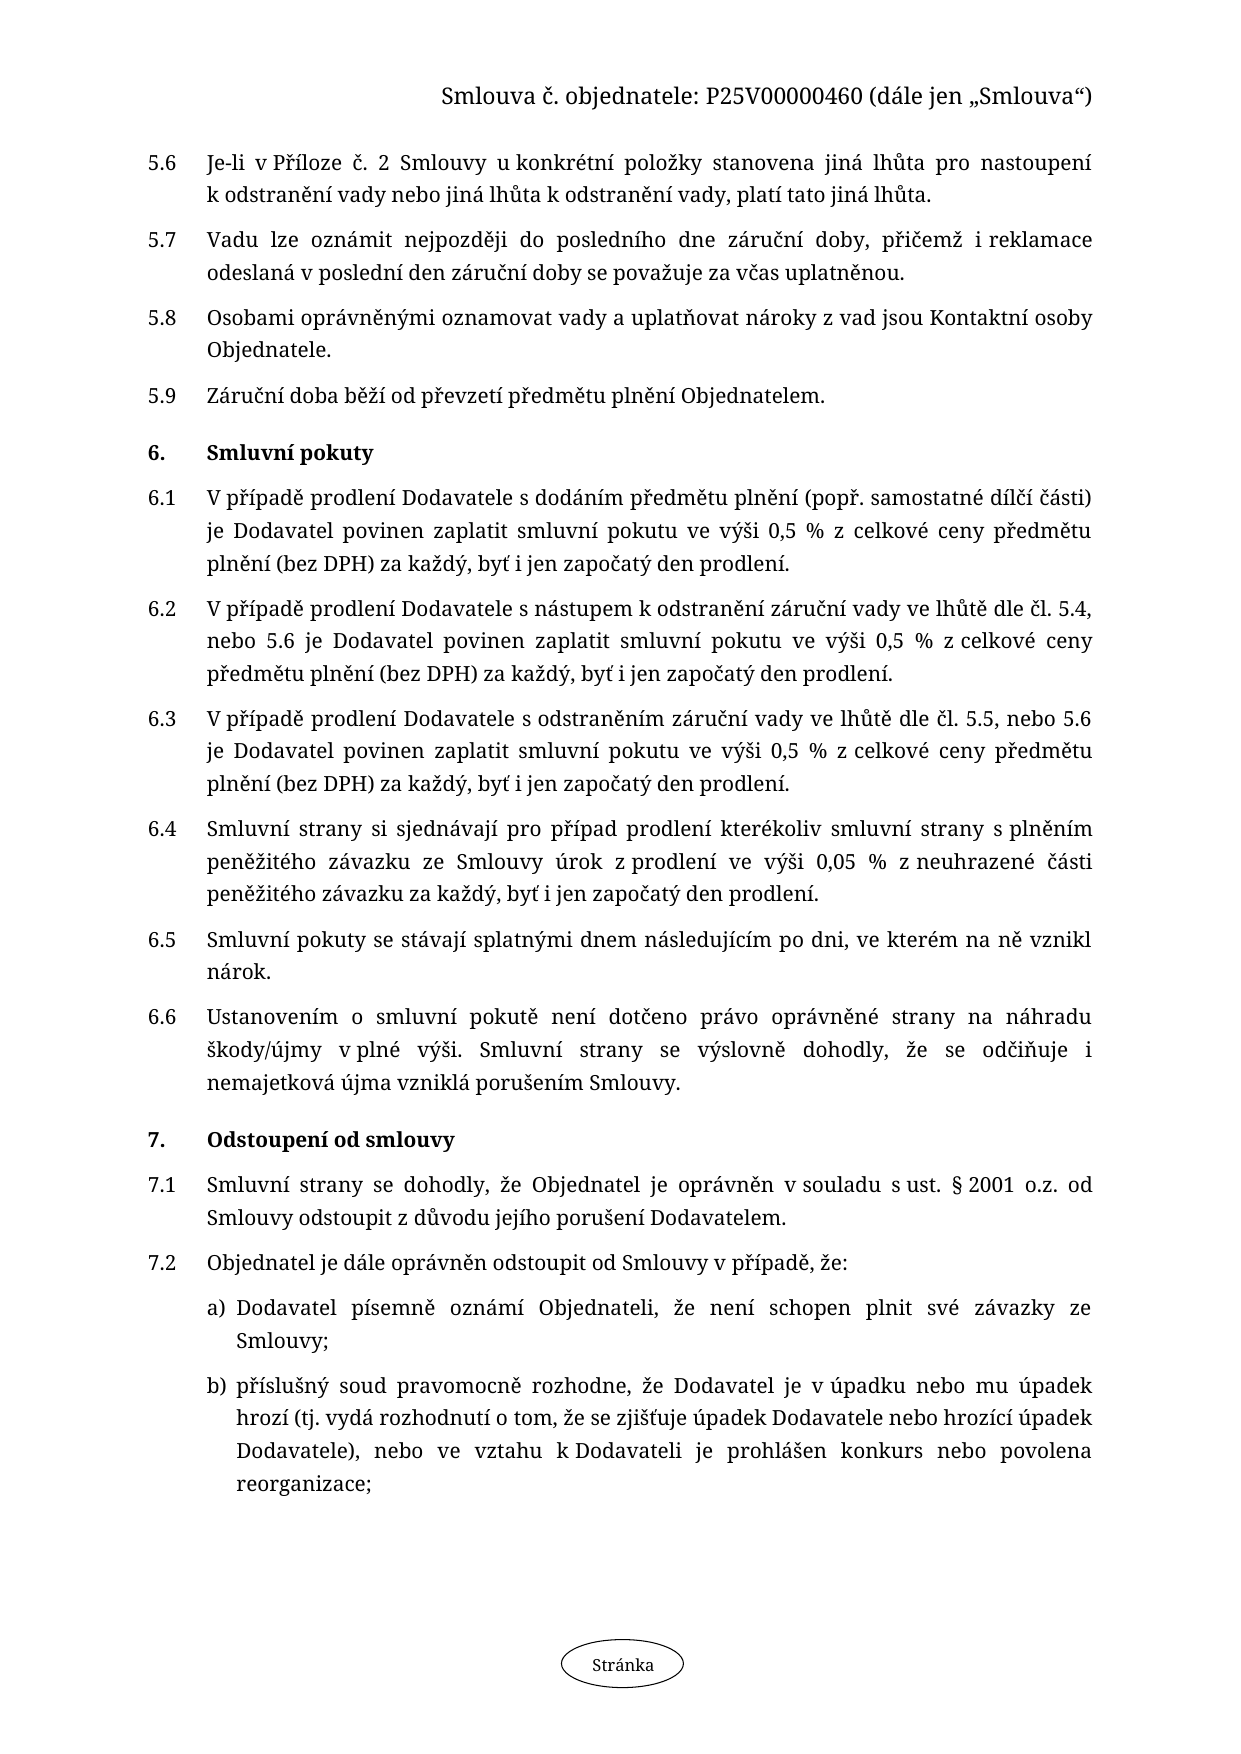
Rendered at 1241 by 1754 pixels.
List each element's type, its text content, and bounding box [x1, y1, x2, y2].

list Smluvní strany se dohodly, že Objednatel je oprávněn v souladu s ust. § 2001 o.z. od Smlouvy odstoupit z důvodu jejího porušení Dodavatelem. [148, 1170, 1093, 1231]
list Osobami oprávněnými oznamovat vady a uplatňovat nároky z vad jsou Kontaktní osoby Objednatele. [148, 303, 1093, 364]
list V případě prodlení Dodavatele s nástupem k odstranění záruční vady ve lhůtě dle čl. 5.4, nebo 5.6 je Dodavatel povinen zaplatit smluvní pokutu ve výši 0,5 % z celkové ceny předmětu plnění (bez DPH) za každý, byť i jen započatý den prodlení. [148, 594, 1093, 687]
list Záruční doba běží od převzetí předmětu plnění Objednatelem. [148, 381, 1093, 409]
list Je-li v Příloze č. 2 Smlouvy u konkrétní položky stanovena jiná lhůta pro nastoupení k odstranění vady nebo jiná lhůta k odstranění vady, platí tato jiná lhůta. [148, 148, 1093, 209]
list Dodavatel písemně oznámí Objednateli, že není schopen plnit své závazky ze Smlouvy; [207, 1293, 1093, 1354]
list Smluvní pokuty se stávají splatnými dnem následujícím po dni, ve kterém na ně vznikl nárok. [148, 925, 1093, 986]
list Smluvní pokuty [148, 438, 1093, 467]
list Smluvní strany si sjednávají pro případ prodlení kterékoliv smluvní strany s plněním peněžitého závazku ze Smlouvy úrok z prodlení ve výši 0,05 % z neuhrazené části peněžitého závazku za každý, byť i jen započatý den prodlení. [148, 814, 1093, 908]
list V případě prodlení Dodavatele s dodáním předmětu plnění (popř. samostatné dílčí části) je Dodavatel povinen zaplatit smluvní pokutu ve výši 0,5 % z celkové ceny předmětu plnění (bez DPH) za každý, byť i jen započatý den prodlení. [148, 483, 1093, 577]
list Objednatel je dále oprávněn odstoupit od Smlouvy v případě, že: [148, 1248, 1093, 1276]
list V případě prodlení Dodavatele s odstraněním záruční vady ve lhůtě dle čl. 5.5, nebo 5.6 je Dodavatel povinen zaplatit smluvní pokutu ve výši 0,5 % z celkové ceny předmětu plnění (bez DPH) za každý, byť i jen započatý den prodlení. [148, 704, 1093, 798]
list Ustanovením o smluvní pokutě není dotčeno právo oprávněné strany na náhradu škody/újmy v plné výši. Smluvní strany se výslovně dohodly, že se odčiňuje i nemajetková újma vzniklá porušením Smlouvy. [148, 1002, 1093, 1096]
list Odstoupení od smlouvy [148, 1125, 1093, 1154]
list Vadu lze oznámit nejpozději do posledního dne záruční doby, přičemž i reklamace odeslaná v poslední den záruční doby se považuje za včas uplatněnou. [148, 225, 1093, 286]
list příslušný soud pravomocně rozhodne, že Dodavatel je v úpadku nebo mu úpadek hrozí (tj. vydá rozhodnutí o tom, že se zjišťuje úpadek Dodavatele nebo hrozící úpadek Dodavatele), nebo ve vztahu k Dodavateli je prohlášen konkurs nebo povolena reorganizace; [207, 1371, 1093, 1497]
